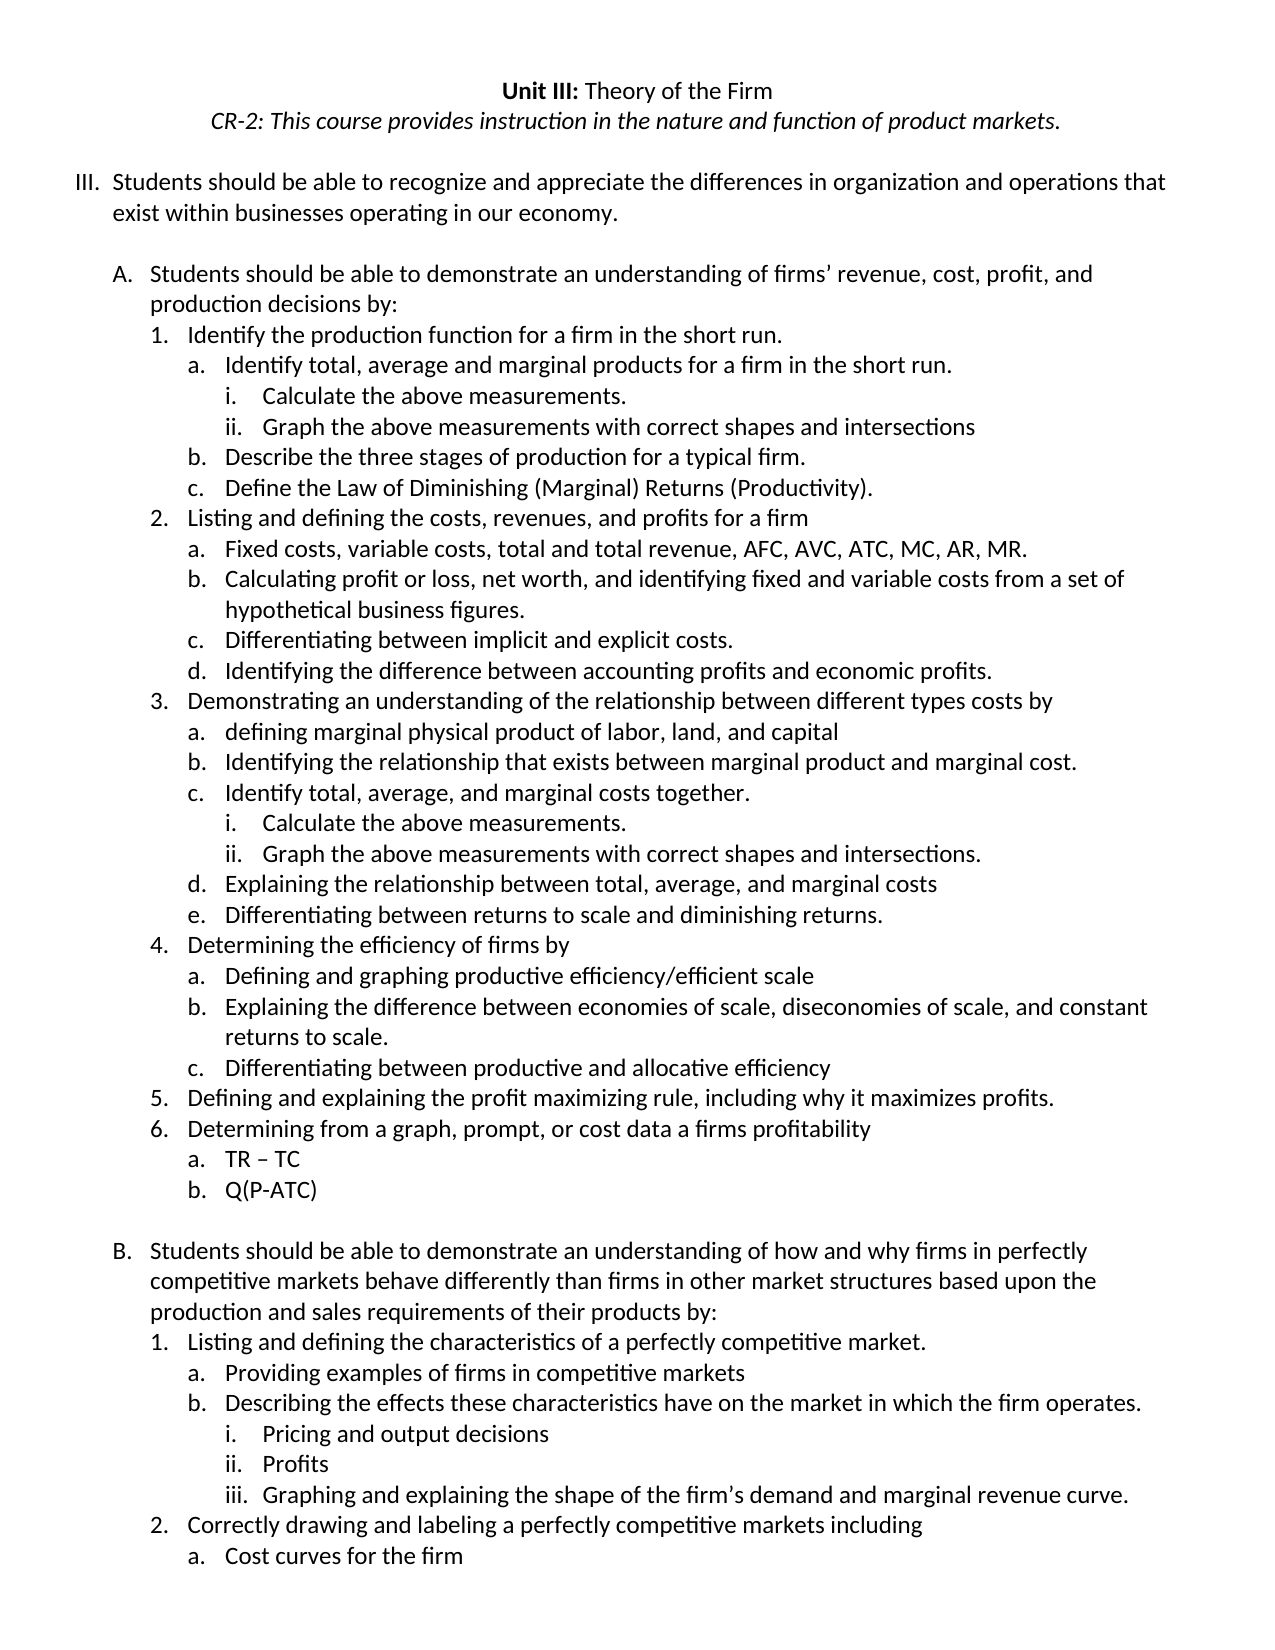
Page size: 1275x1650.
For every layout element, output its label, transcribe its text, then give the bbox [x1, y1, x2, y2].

list Identifying the difference between accounting profits and economic profits. [187, 655, 1200, 685]
list Graphing and explaining the shape of the firm’s demand and marginal revenue curve. [225, 1479, 1200, 1509]
list Determining the efficiency of firms by [150, 929, 1200, 960]
list Explaining the difference between economies of scale, diseconomies of scale, and constant returns to scale. [187, 991, 1200, 1052]
list Defining and explaining the profit maximizing rule, including why it maximizes profits. [150, 1082, 1200, 1113]
list Identify total, average and marginal products for a firm in the short run. [187, 350, 1200, 380]
list Providing examples of firms in competitive markets [187, 1357, 1200, 1387]
list Defining and graphing productive efficiency/efficient scale [187, 960, 1200, 991]
list Fixed costs, variable costs, total and total revenue, AFC, AVC, ATC, MC, AR, MR. [187, 533, 1200, 563]
list Graph the above measurements with correct shapes and intersections [225, 411, 1200, 441]
list TR – TC [187, 1143, 1200, 1174]
list Explaining the relationship between total, average, and marginal costs [187, 868, 1200, 899]
list Students should be able to recognize and appreciate the differences in organization and operations that exist within businesses operating in our economy. [75, 167, 1200, 228]
list Pricing and output decisions [225, 1418, 1200, 1448]
list Describe the three stages of production for a typical firm. [187, 441, 1200, 472]
list Differentiating between productive and allocative efficiency [187, 1052, 1200, 1082]
list Cost curves for the firm [187, 1540, 1200, 1571]
list Listing and defining the characteristics of a perfectly competitive market. [150, 1326, 1200, 1357]
list Q(P-ATC) [187, 1174, 1200, 1204]
list Listing and defining the costs, revenues, and profits for a firm [150, 502, 1200, 533]
list Define the Law of Diminishing (Marginal) Returns (Productivity). [187, 472, 1200, 502]
list Graph the above measurements with correct shapes and intersections. [225, 838, 1200, 868]
list Identify total, average, and marginal costs together. [187, 777, 1200, 807]
list Profits [225, 1448, 1200, 1479]
list Describing the effects these characteristics have on the market in which the firm operates. [187, 1387, 1200, 1418]
list Students should be able to demonstrate an understanding of firms’ revenue, cost, profit, and production decisions by: [112, 258, 1200, 319]
list Differentiating between implicit and explicit costs. [187, 624, 1200, 655]
list Students should be able to demonstrate an understanding of how and why firms in perfectly competitive markets behave differently than firms in other market structures based upon the production and sales requirements of their products by: [112, 1235, 1200, 1326]
list Calculate the above measurements. [225, 807, 1200, 838]
list Correctly drawing and labeling a perfectly competitive markets including [150, 1509, 1200, 1540]
list Demonstrating an understanding of the relationship between different types costs by [150, 685, 1200, 716]
list Differentiating between returns to scale and diminishing returns. [187, 899, 1200, 929]
text CR-2: This course provides instruction in the nature and function of product markets. [75, 106, 1200, 136]
list Determining from a graph, prompt, or cost data a firms profitability [150, 1113, 1200, 1143]
list Identify the production function for a firm in the short run. [150, 319, 1200, 350]
list defining marginal physical product of labor, land, and capital [187, 716, 1200, 746]
text Unit III: Theory of the Firm [75, 75, 1200, 106]
list Calculating profit or loss, net worth, and identifying fixed and variable costs from a set of hypothetical business figures. [187, 563, 1200, 624]
list Identifying the relationship that exists between marginal product and marginal cost. [187, 746, 1200, 777]
list Calculate the above measurements. [225, 380, 1200, 411]
